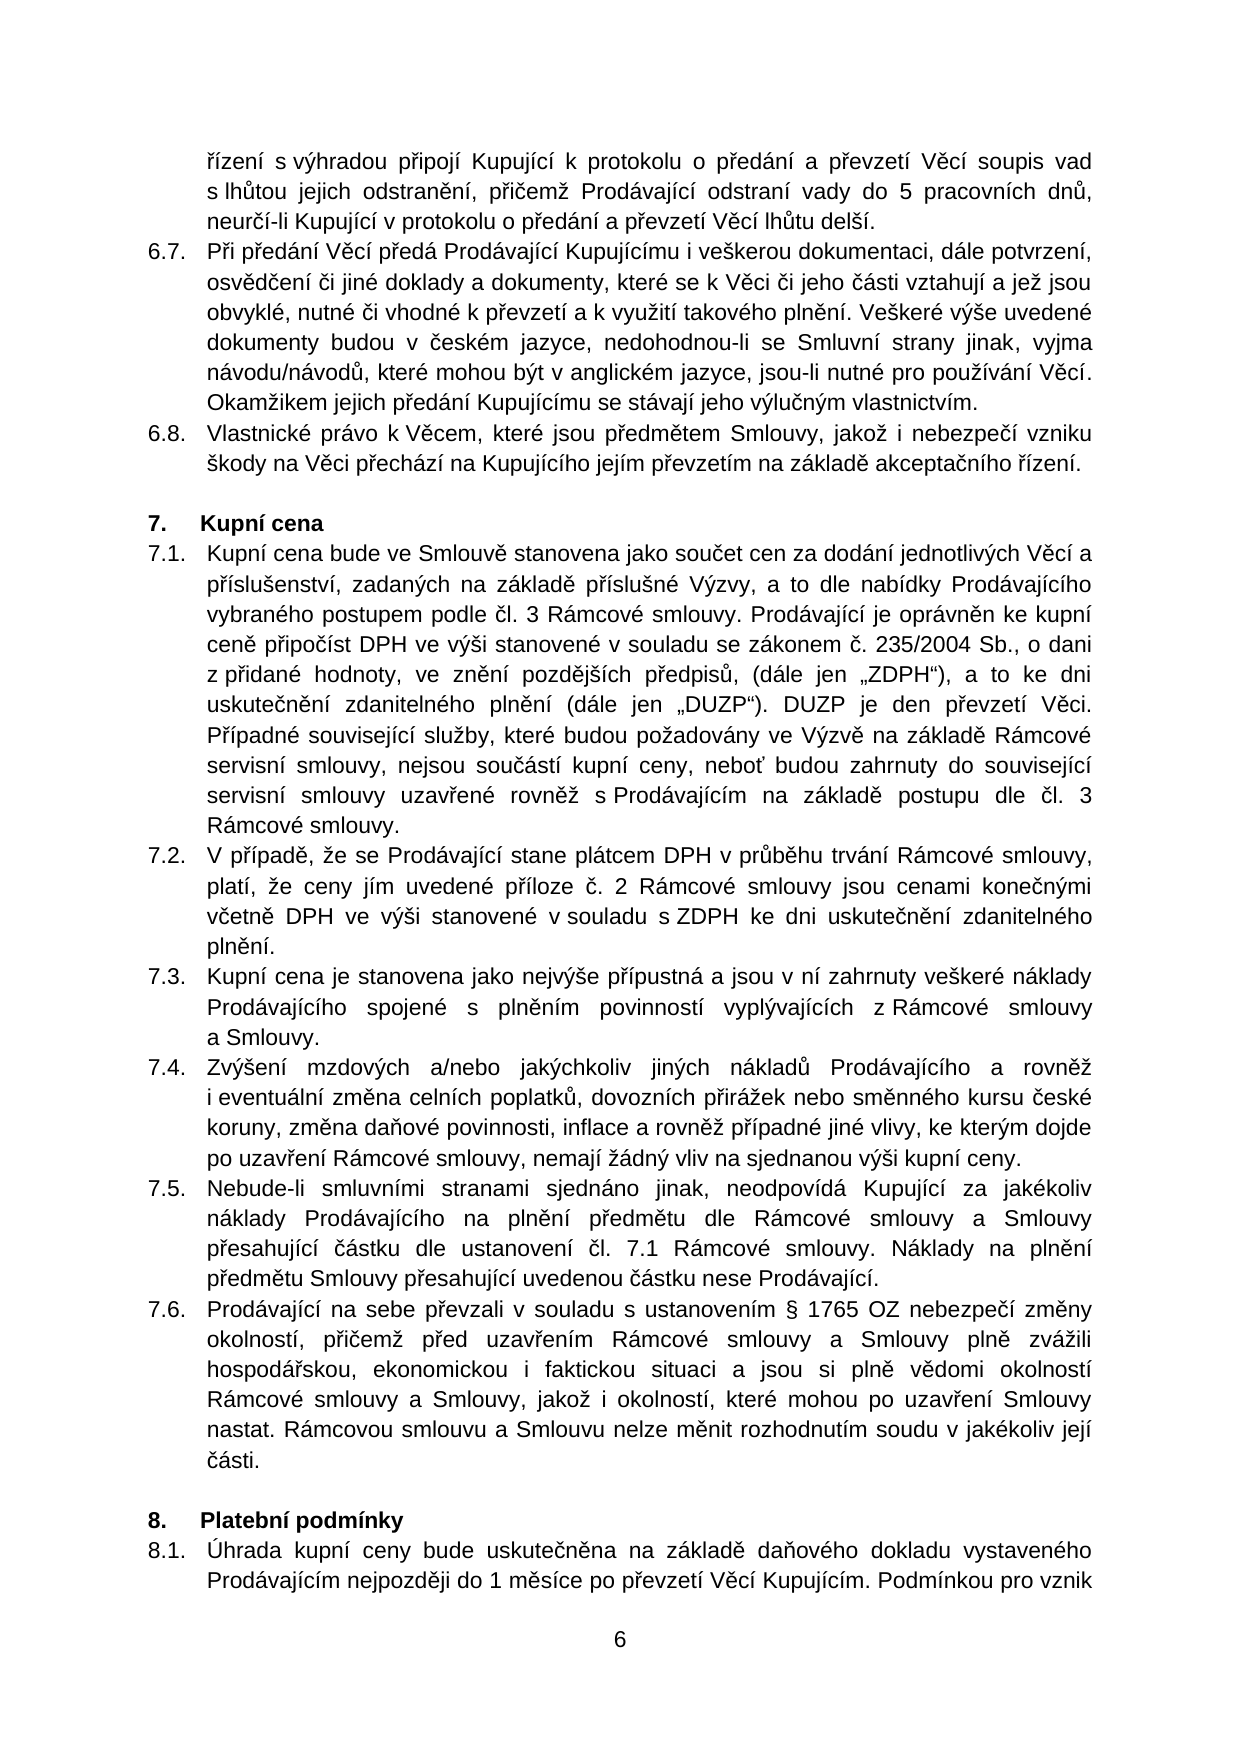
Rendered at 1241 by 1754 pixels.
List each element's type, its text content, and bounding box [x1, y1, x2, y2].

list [148, 1537, 1093, 1594]
list Při předání Věcí předá Prodávající Kupujícímu i veškerou dokumentaci, dále potvrzení, osvědčení či jiné doklady a dokumenty, které se k Věci či jeho části vztahují a jež jsou obvyklé, nutné či vhodné k převzetí a k využití takového plnění. Veškeré výše uvedené dokumenty budou v českém jazyce, nedohodnou-li se Smluvní strany jinak, vyjma návodu/návodů, které mohou být v anglickém jazyce, jsou-li nutné pro používání Věcí. Okamžikem jejich předání Kupujícímu se stávají jeho výlučným vlastnictvím. [148, 238, 1093, 416]
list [148, 148, 1093, 234]
list Prodávající na sebe převzali v souladu s ustanovením § 1765 OZ nebezpečí změny okolností, přičemž před uzavřením Rámcové smlouvy a Smlouvy plně zvážili hospodářskou, ekonomickou i faktickou situaci a jsou si plně vědomi okolností Rámcové smlouvy a Smlouvy, jakož i okolností, které mohou po uzavření Smlouvy nastat. Rámcovou smlouvu a Smlouvu nelze měnit rozhodnutím soudu v jakékoliv její části. [148, 1296, 1093, 1473]
list Vlastnické právo k Věcem, které jsou předmětem Smlouvy, jakož i nebezpečí vzniku škody na Věci přechází na Kupujícího jejím převzetím na základě akceptačního řízení. [148, 419, 1093, 476]
list Kupní cena [148, 510, 1093, 536]
list Nebude-li smluvními stranami sjednáno jinak, neodpovídá Kupující za jakékoliv náklady Prodávajícího na plnění předmětu dle Rámcové smlouvy a Smlouvy přesahující částku dle ustanovení čl. 7.1 Rámcové smlouvy. Náklady na plnění předmětu Smlouvy přesahující uvedenou částku nese Prodávající. [148, 1175, 1093, 1292]
list Zvýšení mzdových a/nebo jakýchkoliv jiných nákladů Prodávajícího a rovněž i eventuální změna celních poplatků, dovozních přirážek nebo směnného kursu české koruny, změna daňové povinnosti, inflace a rovněž případné jiné vlivy, ke kterým dojde po uzavření Rámcové smlouvy, nemají žádný vliv na sjednanou výši kupní ceny. [148, 1054, 1093, 1171]
list Platební podmínky [148, 1507, 1093, 1533]
list Kupní cena je stanovena jako nejvýše přípustná a jsou v ní zahrnuty veškeré náklady Prodávajícího spojené s plněním povinností vyplývajících z Rámcové smlouvy a Smlouvy. [148, 963, 1093, 1050]
list Kupní cena bude ve Smlouvě stanovena jako součet cen za dodání jednotlivých Věcí a příslušenství, zadaných na základě příslušné Výzvy, a to dle nabídky Prodávajícího vybraného postupem podle čl. 3 Rámcové smlouvy. Prodávající je oprávněn ke kupní ceně připočíst DPH ve výši stanovené v souladu se zákonem č. 235/2004 Sb., o dani z přidané hodnoty, ve znění pozdějších předpisů, (dále jen „ZDPH“), a to ke dni uskutečnění zdanitelného plnění (dále jen „DUZP“). DUZP je den převzetí Věci. Případné související služby, které budou požadovány ve Výzvě na základě Rámcové servisní smlouvy, nejsou součástí kupní ceny, neboť budou zahrnuty do související servisní smlouvy uzavřené rovněž s Prodávajícím na základě postupu dle čl. 3 Rámcové smlouvy. [148, 540, 1093, 838]
list V případě, že se Prodávající stane plátcem DPH v průběhu trvání Rámcové smlouvy, platí, že ceny jím uvedené příloze č. 2 Rámcové smlouvy jsou cenami konečnými včetně DPH ve výši stanovené v souladu s ZDPH ke dni uskutečnění zdanitelného plnění. [148, 842, 1093, 959]
